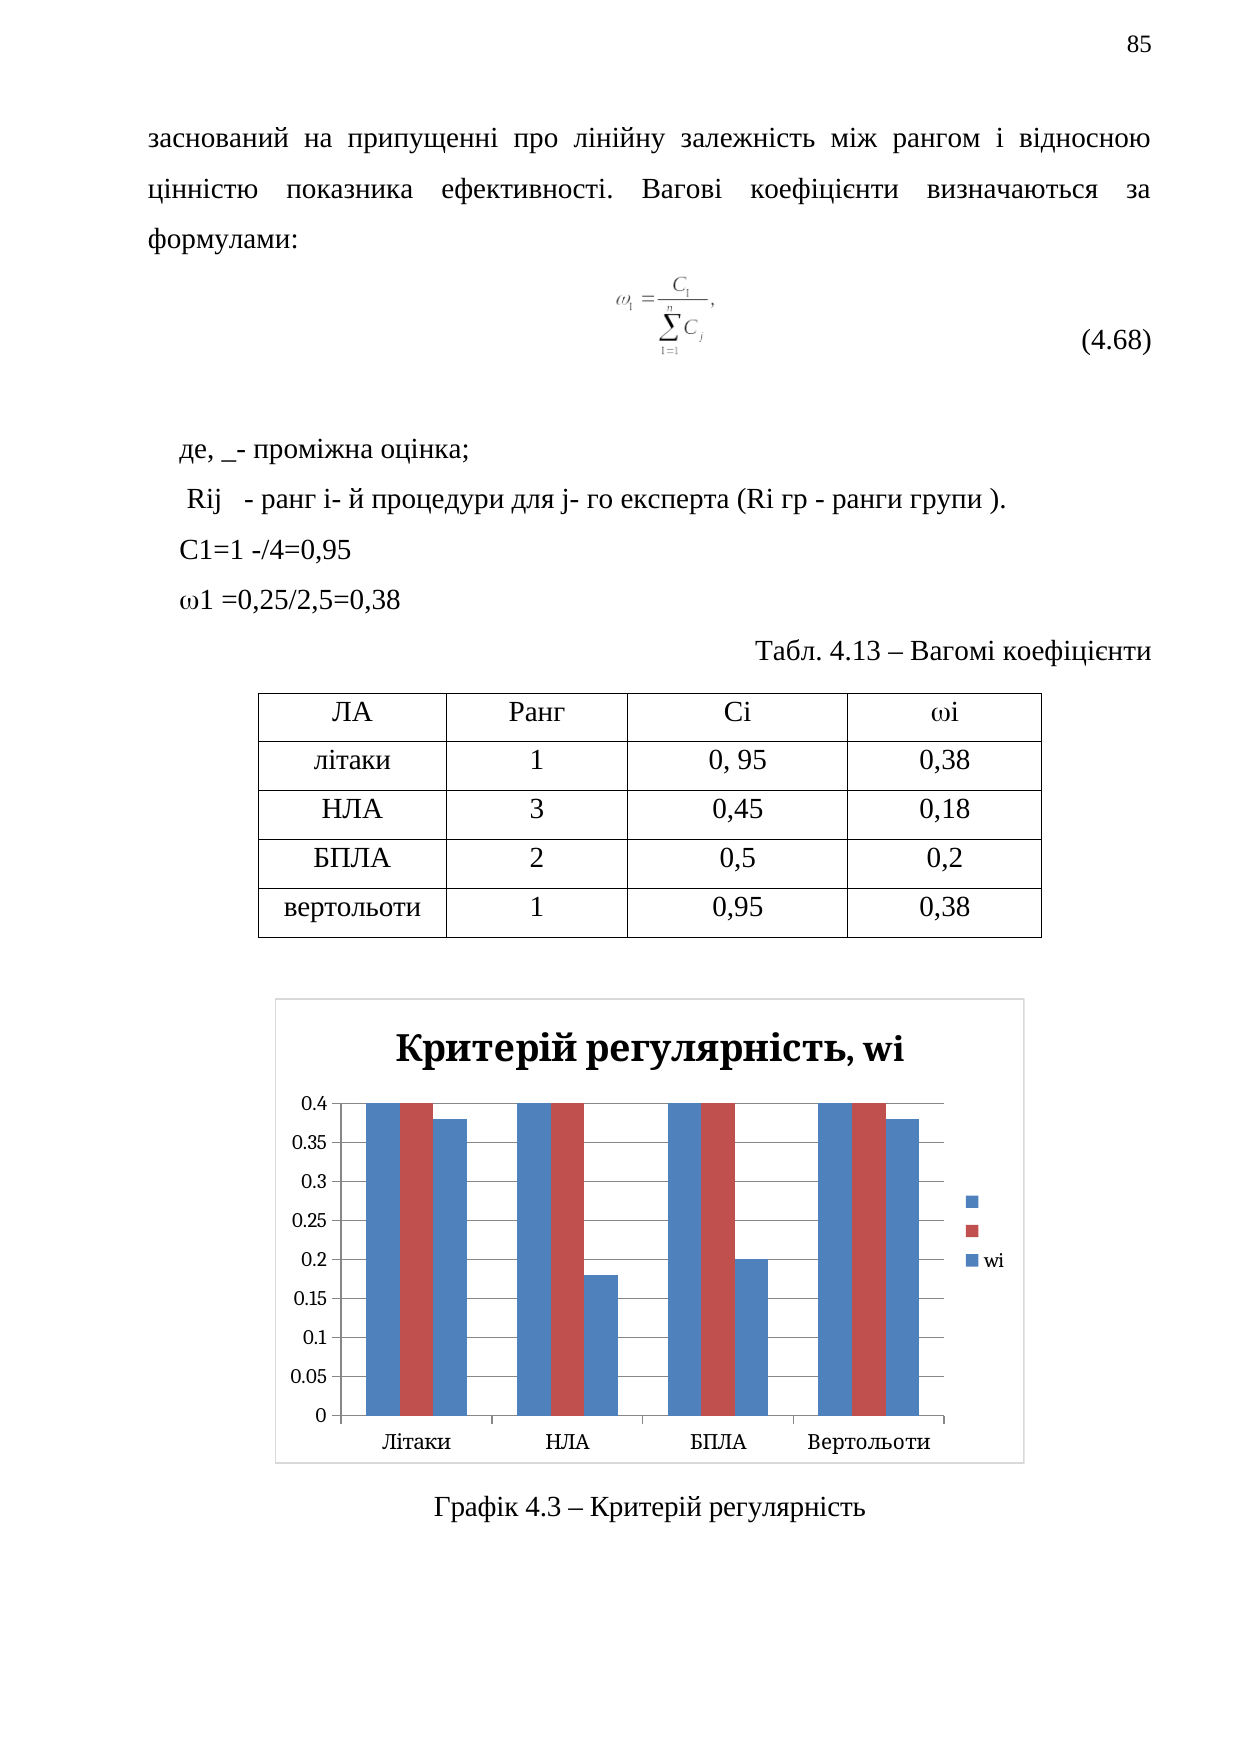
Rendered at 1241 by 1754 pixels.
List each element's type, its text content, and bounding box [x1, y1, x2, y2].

table_cell 3 [447, 791, 627, 839]
table_header i [848, 694, 1041, 741]
table_cell 0,45 [628, 791, 847, 839]
table_cell вертольоти [259, 889, 446, 937]
table_header Ci [628, 694, 847, 741]
text Rij - ранг i- й процедури для j- го експерта (Ri гр - ранги групи ). [148, 482, 1152, 515]
table_cell 0,2 [848, 840, 1041, 888]
table_cell 0, 95 [628, 742, 847, 790]
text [148, 121, 1152, 255]
text Табл. 4.13 – Вагомі коефіцієнти [148, 633, 1152, 666]
table_cell 2 [447, 840, 627, 888]
table_cell 0,38 [848, 742, 1041, 790]
text 1 =0,25/2,5=0,38 [148, 582, 1152, 616]
table_cell 0,95 [628, 889, 847, 937]
table_cell НЛА [259, 791, 446, 839]
table_cell БПЛА [259, 840, 446, 888]
text (4.68) [148, 322, 1152, 417]
text С1=1 -/4=0,95 [148, 532, 1152, 565]
table_header ЛА [259, 694, 446, 741]
table_header Ранг [447, 694, 627, 741]
table_cell 0,5 [628, 840, 847, 888]
text Графік 4.3 – Критерій регулярність [148, 1489, 1152, 1522]
table_cell 0,18 [848, 791, 1041, 839]
table_cell 1 [447, 889, 627, 937]
table_cell 1 [447, 742, 627, 790]
text де, _- проміжна оцінка; [148, 431, 1152, 465]
table_cell 0,38 [848, 889, 1041, 937]
table_cell літаки [259, 742, 446, 790]
